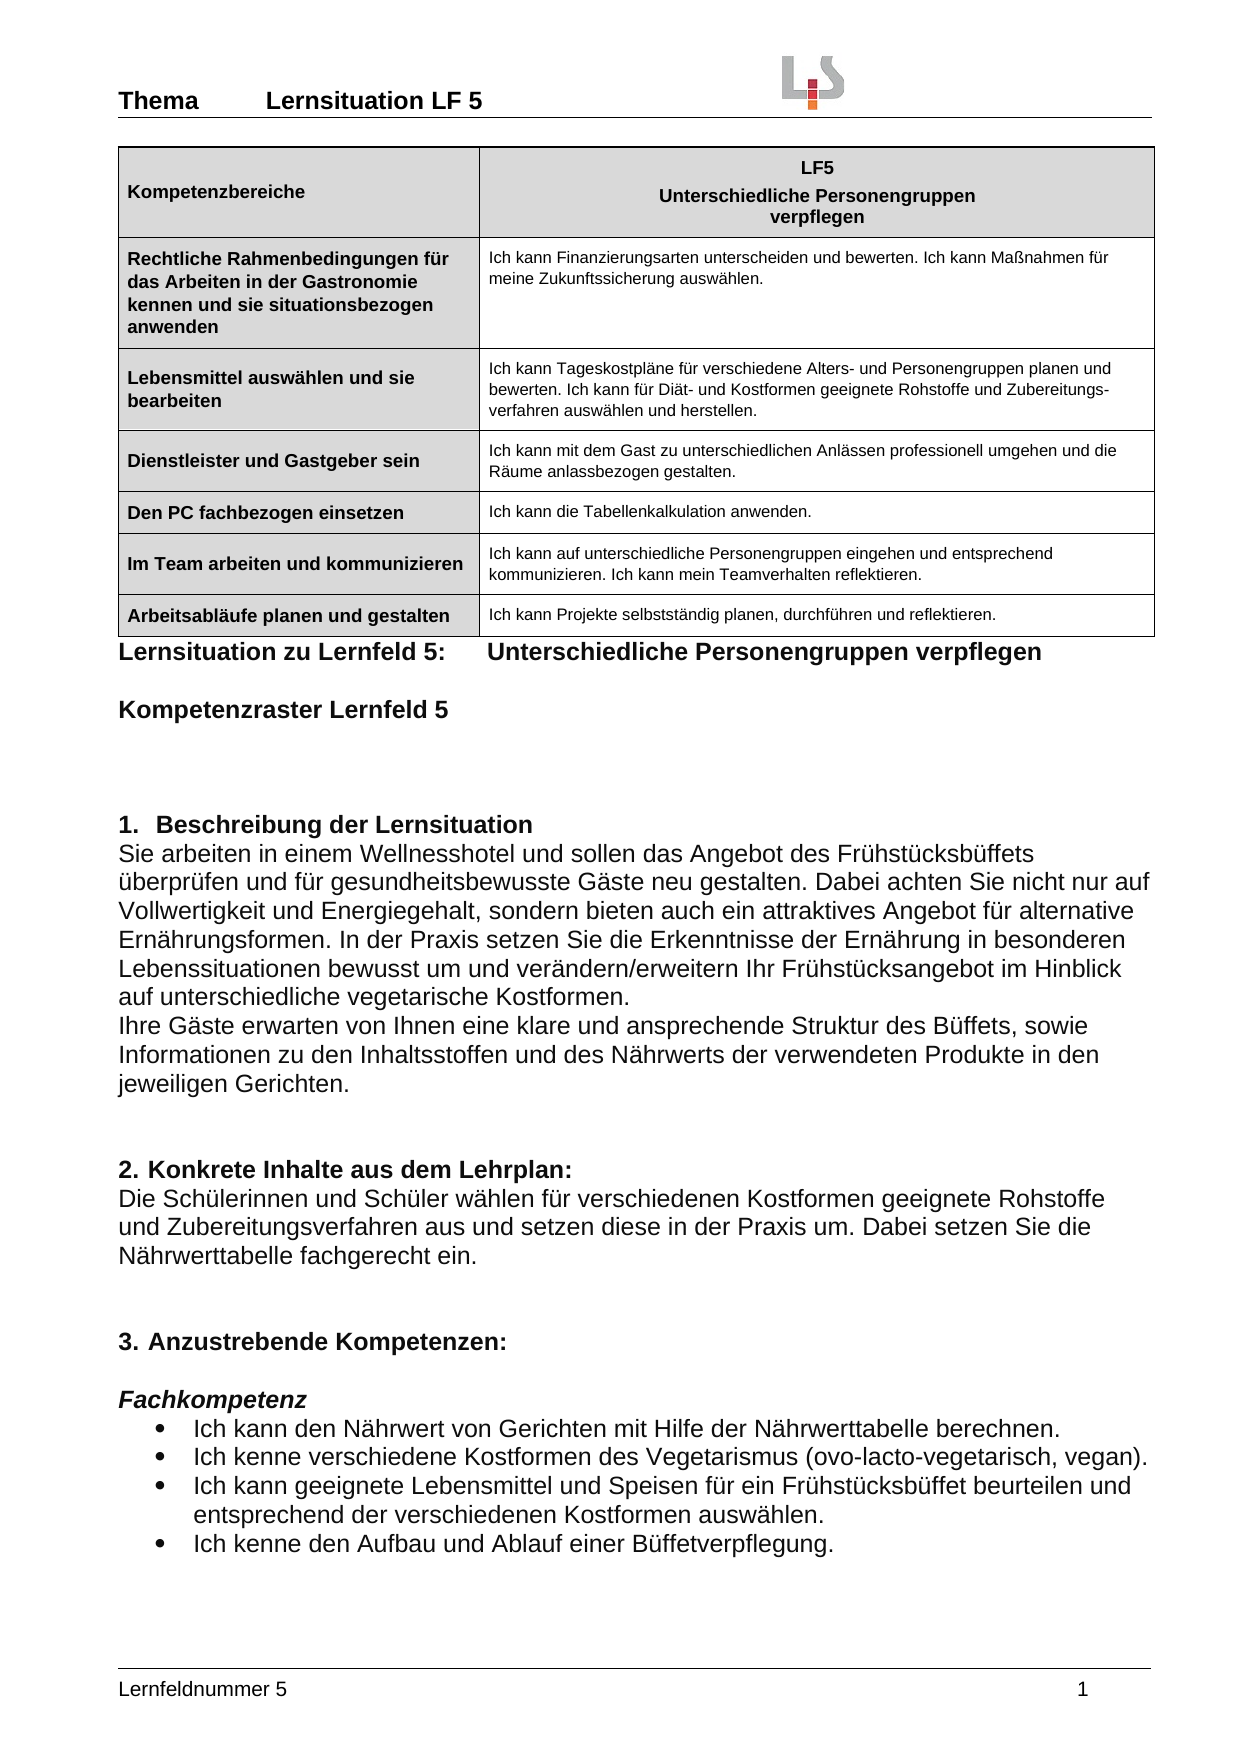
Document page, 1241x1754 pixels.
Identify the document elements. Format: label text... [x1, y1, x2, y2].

list Anzustrebende Kompetenzen: [118, 1327, 1152, 1356]
table_cell Ich kann Tageskostpläne für verschiedene Alters- und Personengruppen planen und bewerten. Ich kann für Diät- und Kostformen geeignete Rohstoffe und Zubereitungs-verfahren auswählen und herstellen. [480, 349, 1154, 429]
table_cell Ich kann auf unterschiedliche Personengruppen eingehen und entsprechend kommunizieren. Ich kann mein Teamverhalten reflektieren. [480, 534, 1154, 594]
text Fachkompetenz [118, 1385, 1152, 1413]
table_header LF5 Unterschiedliche Personengruppen verpflegen [480, 148, 1154, 237]
table_header Kompetenzbereiche [119, 148, 479, 237]
list Beschreibung der Lernsituation [118, 810, 1152, 838]
table_cell Rechtliche Rahmenbedingungen für das Arbeiten in der Gastronomie kennen und sie situationsbezogen anwenden [119, 238, 479, 348]
list Ich kann den Nährwert von Gerichten mit Hilfe der Nährwerttabelle berechnen. [156, 1413, 1152, 1442]
table_cell Arbeitsabläufe planen und gestalten [119, 595, 479, 636]
text Sie arbeiten in einem Wellnesshotel und sollen das Angebot des Frühstücksbüffets überprüfen und für gesundheitsbewusste Gäste neu gestalten. Dabei achten Sie nicht nur auf Vollwertigkeit und Energiegehalt, sondern bieten auch ein attraktives Angebot für alternative Ernährungsformen. In der Praxis setzen Sie die Erkenntnisse der Ernährung in besonderen Lebenssituationen bewusst um und verändern/erweitern Ihr Frühstücksangebot im Hinblick auf unterschiedliche vegetarische Kostformen. [118, 838, 1152, 1011]
table_cell Lebensmittel auswählen und sie bearbeiten [119, 349, 479, 429]
table_cell Den PC fachbezogen einsetzen [119, 492, 479, 533]
text Kompetenzraster Lernfeld 5 [118, 695, 1152, 723]
picture [781, 52, 845, 110]
text Lernsituation zu Lernfeld 5: Unterschiedliche Personengruppen verpflegen [118, 637, 1152, 666]
table_cell Ich kann Projekte selbstständig planen, durchführen und reflektieren. [480, 595, 1154, 636]
list Ich kann geeignete Lebensmittel und Speisen für ein Frühstücksbüffet beurteilen und entsprechend der verschiedenen Kostformen auswählen. [156, 1471, 1152, 1529]
table_cell Ich kann die Tabellenkalkulation anwenden. [480, 492, 1154, 533]
text Die Schülerinnen und Schüler wählen für verschiedenen Kostformen geeignete Rohstoffe und Zubereitungsverfahren aus und setzen diese in der Praxis um. Dabei setzen Sie die Nährwerttabelle fachgerecht ein. [118, 1183, 1152, 1270]
table_cell Ich kann mit dem Gast zu unterschiedlichen Anlässen professionell umgehen und die Räume anlassbezogen gestalten. [480, 431, 1154, 491]
list Konkrete Inhalte aus dem Lehrplan: [118, 1155, 1152, 1183]
text Ihre Gäste erwarten von Ihnen eine klare und ansprechende Struktur des Büffets, sowie Informationen zu den Inhaltsstoffen und des Nährwerts der verwendeten Produkte in den jeweiligen Gerichten. [118, 1011, 1152, 1097]
table_cell Ich kann Finanzierungsarten unterscheiden und bewerten. Ich kann Maßnahmen für meine Zukunftssicherung auswählen. [480, 238, 1154, 348]
list Ich kenne den Aufbau und Ablauf einer Büffetverpflegung. [156, 1529, 1152, 1558]
table_cell Dienstleister und Gastgeber sein [119, 431, 479, 491]
list Ich kenne verschiedene Kostformen des Vegetarismus (ovo-lacto-vegetarisch, vegan). [156, 1442, 1152, 1471]
table_cell Im Team arbeiten und kommunizieren [119, 534, 479, 594]
